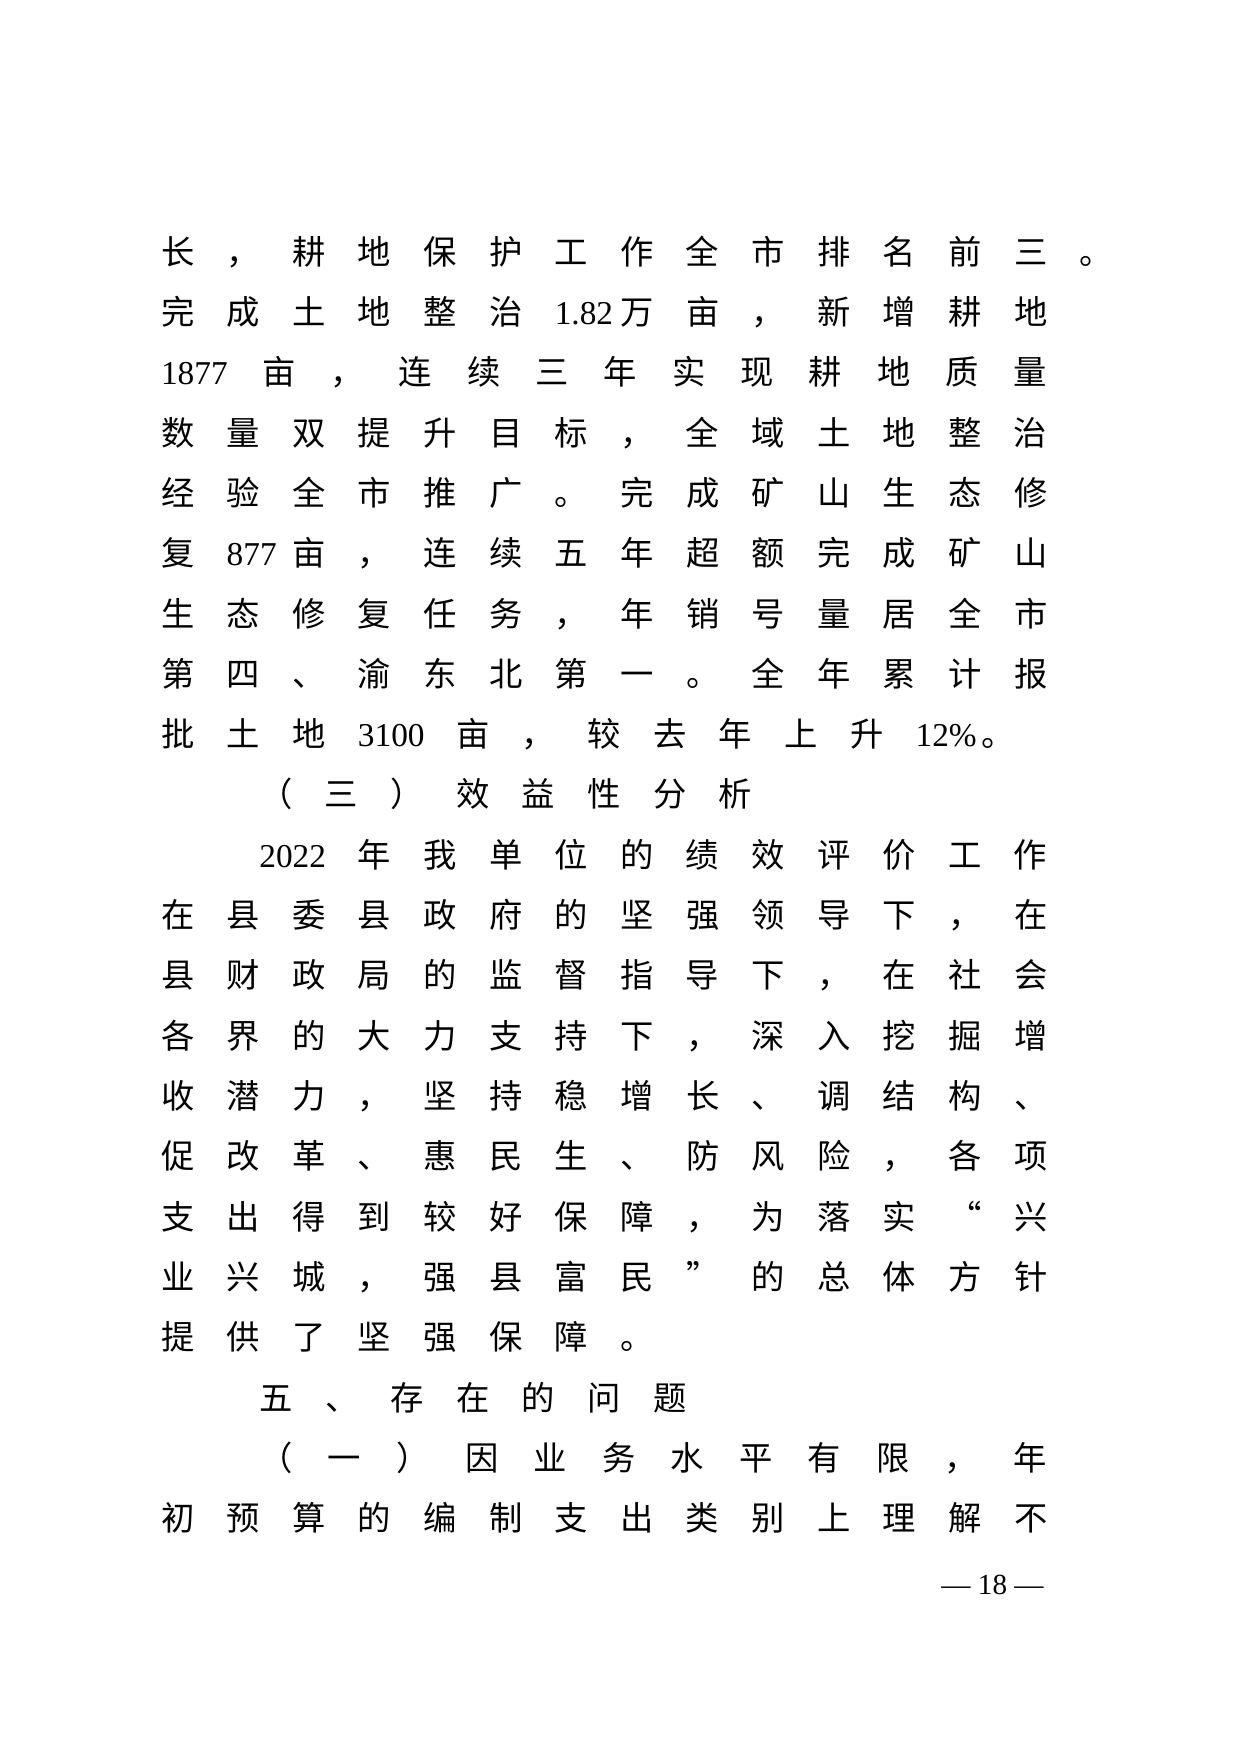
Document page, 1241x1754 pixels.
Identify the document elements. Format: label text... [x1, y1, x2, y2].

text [161, 219, 1079, 762]
text 2022年我单位的绩效评价工作在县委县政府的坚强领导下，在县财政局的监督指导下，在社会各界的大力支持下，深入挖掘增收潜力，坚持稳增长、调结构、促改革、惠民生、防风险，各项支出得到较好保障，为落实“兴业兴城，强县富民”的总体方针提供了坚强保障。 [161, 822, 1079, 1365]
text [161, 1426, 1079, 1546]
text 五、存在的问题 [161, 1365, 1079, 1426]
text （三）效益性分析 [161, 762, 1079, 822]
